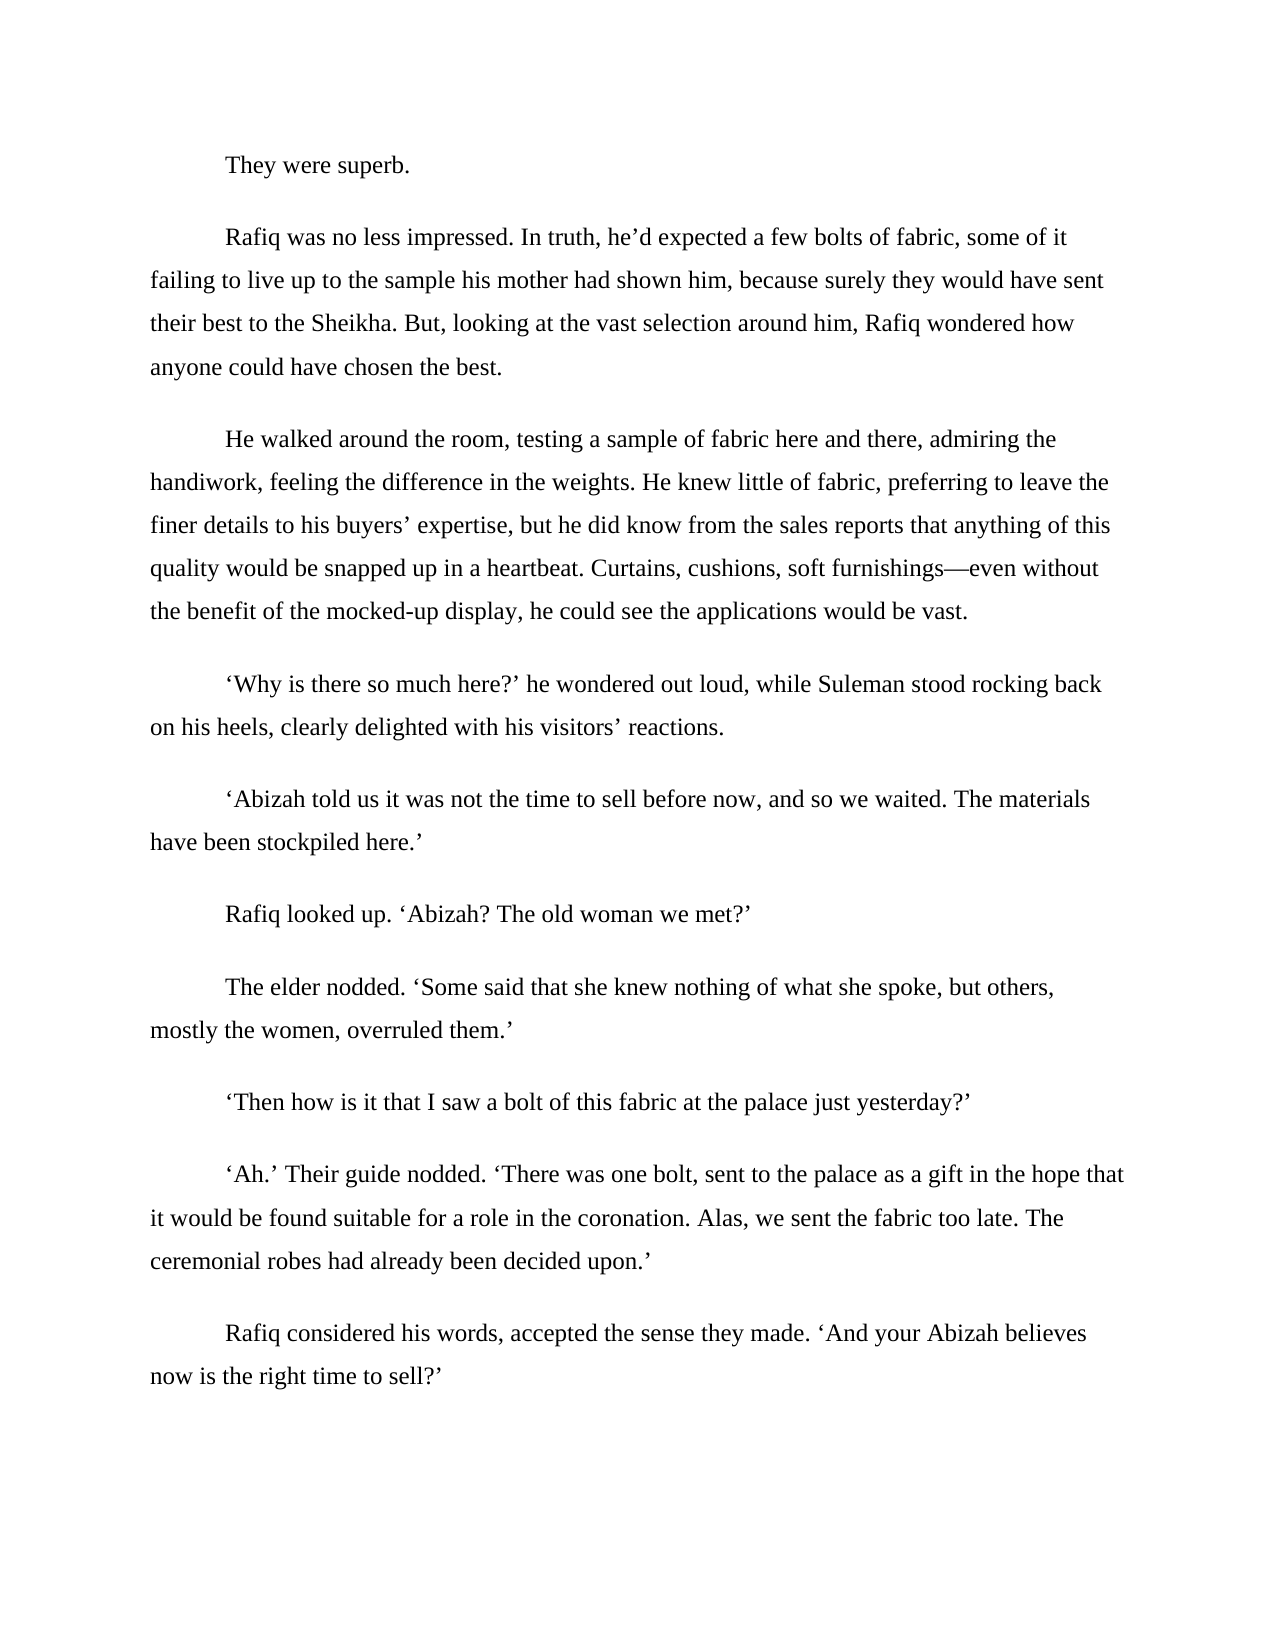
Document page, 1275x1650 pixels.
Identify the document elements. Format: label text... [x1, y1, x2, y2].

text ‘Abizah told us it was not the time to sell before now, and so we waited. The materials have been stockpiled here.’ [150, 784, 1125, 856]
text Rafiq considered his words, accepted the sense they made. ‘And your Abizah believes now is the right time to sell?’ [150, 1318, 1125, 1390]
text ‘Ah.’ Their guide nodded. ‘There was one bolt, sent to the palace as a gift in the hope that it would be found suitable for a role in the coronation. Alas, we sent the fabric too late. The ceremonial robes had already been decided upon.’ [150, 1159, 1125, 1274]
text Rafiq looked up. ‘Abizah? The old woman we met?’ [150, 899, 1125, 928]
text ‘Then how is it that I saw a bolt of this fabric at the palace just yesterday?’ [150, 1087, 1125, 1116]
text He walked around the room, testing a sample of fabric here and there, admiring the handiwork, feeling the difference in the weights. He knew little of fabric, preferring to leave the finer details to his buyers’ expertise, but he did know from the sales reports that anything of this quality would be snapped up in a heartbeat. Curtains, cushions, soft furnishings—even without the benefit of the mocked-up display, he could see the applications would be vast. [150, 424, 1125, 625]
text ‘Why is there so much here?’ he wondered out loud, while Suleman stood rocking back on his heels, clearly delighted with his visitors’ reactions. [150, 669, 1125, 741]
text The elder nodded. ‘Some said that she knew nothing of what she spoke, but others, mostly the women, overruled them.’ [150, 972, 1125, 1044]
text Rafiq was no less impressed. In truth, he’d expected a few bolts of fabric, some of it failing to live up to the sample his mother had shown him, because surely they would have sent their best to the Sheikha. But, looking at the vast selection around him, Rafiq wondered how anyone could have chosen the best. [150, 222, 1125, 380]
text They were superb. [150, 150, 1125, 179]
